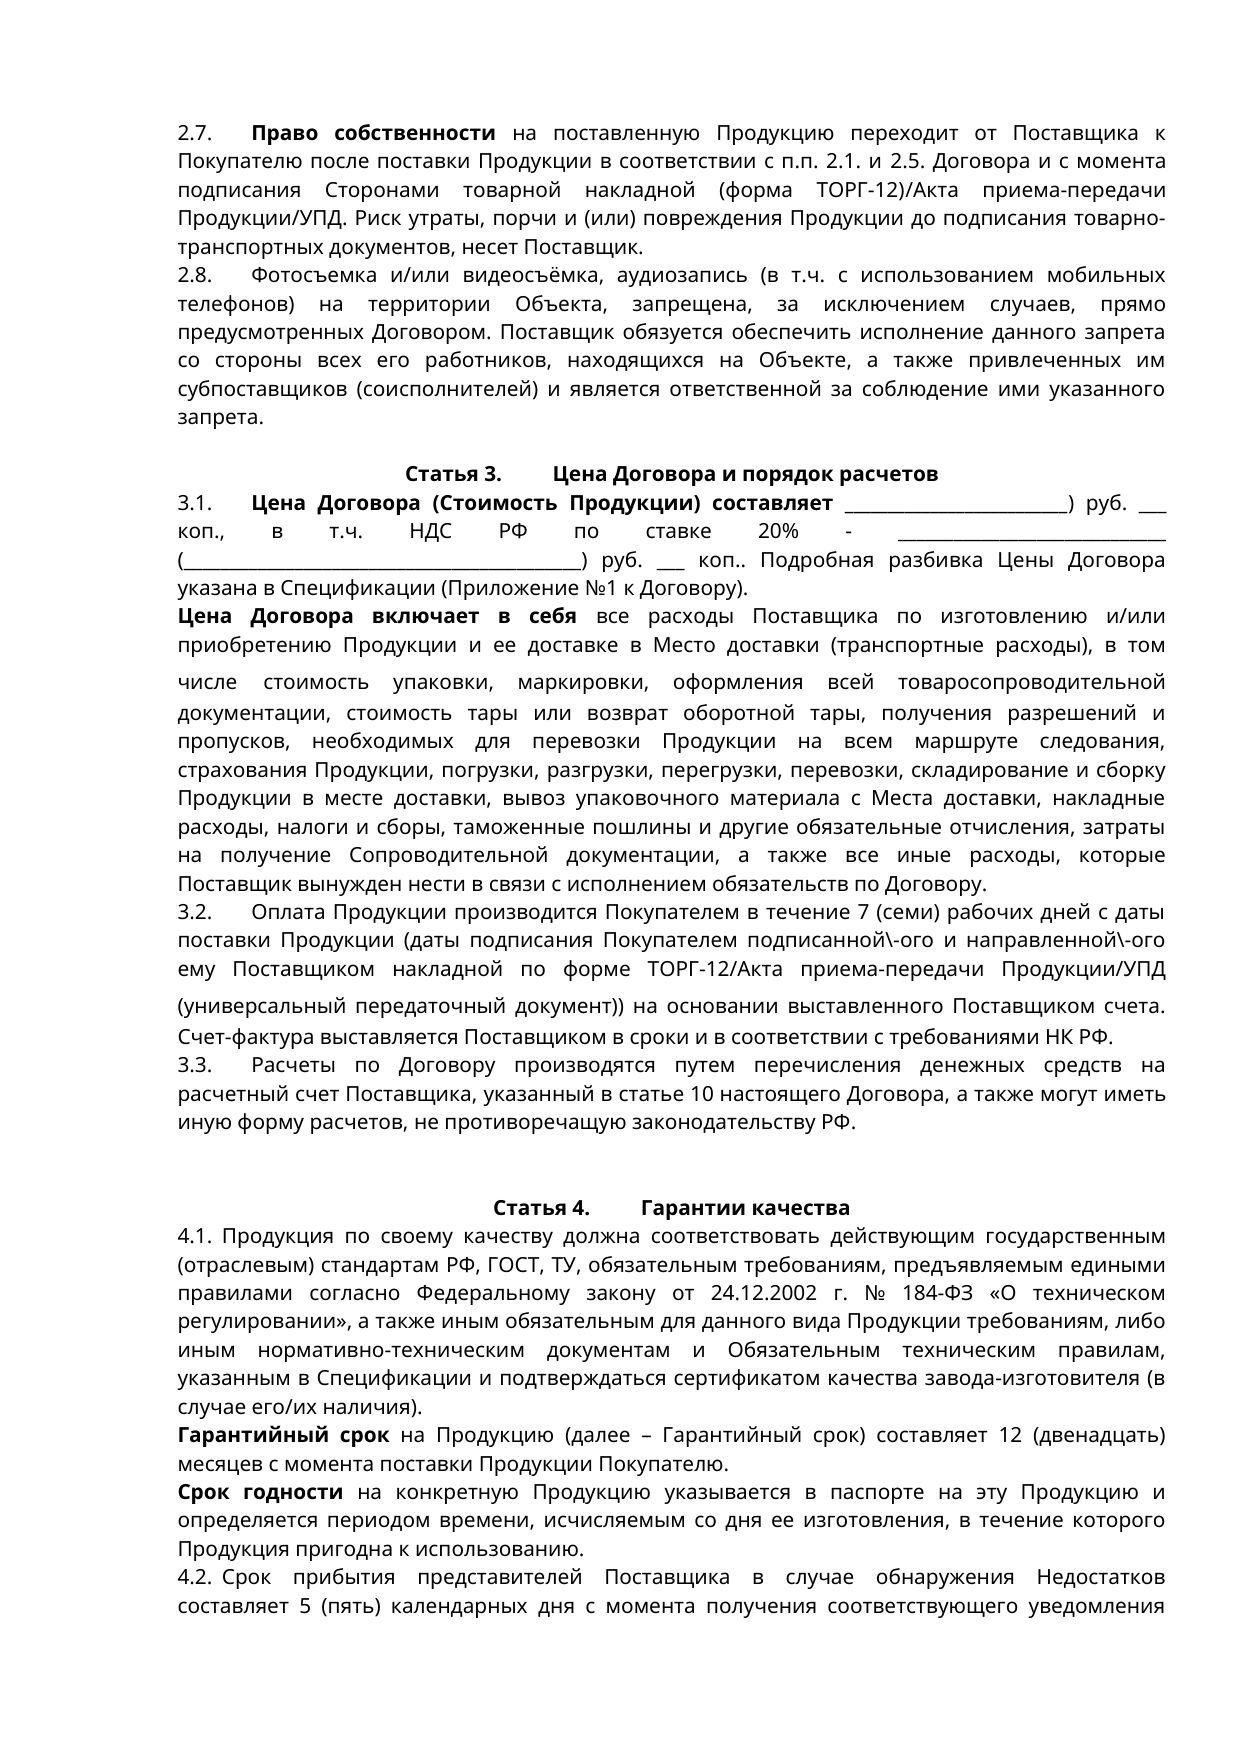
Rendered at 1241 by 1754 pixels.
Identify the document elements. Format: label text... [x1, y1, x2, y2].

list Оплата Продукции производится Покупателем в течение 7 (семи) рабочих дней с даты поставки Продукции (даты подписания Покупателем подписанной\-ого и направленной\-ого ему Поставщиком накладной по форме ТОРГ-12/Акта приема-передачи Продукции/УПД (универсальный передаточный документ)) на основании выставленного Поставщиком счета. Счет-фактура выставляется Поставщиком в сроки и в соответствии с требованиями НК РФ. [177, 897, 1167, 1051]
list Расчеты по Договору производятся путем перечисления денежных средств на расчетный счет Поставщика, указанный в статье 10 настоящего Договора, а также могут иметь иную форму расчетов, не противоречащую законодательству РФ. [177, 1051, 1167, 1136]
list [177, 1562, 1167, 1619]
list Фотосъемка и/или видеосъёмка, аудиозапись (в т.ч. с использованием мобильных телефонов) на территории Объекта, запрещена, за исключением случаев, прямо предусмотренных Договором. Поставщик обязуется обеспечить исполнение данного запрета со стороны всех его работников, находящихся на Объекте, а также привлеченных им субпоставщиков (соисполнителей) и является ответственной за соблюдение ими указанного запрета. [177, 260, 1167, 431]
list Цена Договора и порядок расчетов [177, 459, 1167, 488]
text Срок годности на конкретную Продукцию указывается в паспорте на эту Продукцию и определяется периодом времени, исчисляемым со дня ее изготовления, в течение которого Продукция пригодна к использованию. [177, 1477, 1167, 1562]
list Продукция по своему качеству должна соответствовать действующим государственным (отраслевым) стандартам РФ, ГОСТ, ТУ, обязательным требованиям, предъявляемым едиными правилами согласно Федеральному закону от 24.12.2002 г. № 184-ФЗ «О техническом регулировании», а также иным обязательным для данного вида Продукции требованиям, либо иным нормативно-техническим документам и Обязательным техническим правилам, указанным в Спецификации и подтверждаться сертификатом качества завода-изготовителя (в случае его/их наличия). [177, 1221, 1167, 1420]
list Право собственности на поставленную Продукцию переходит от Поставщика к Покупателю после поставки Продукции в соответствии с п.п. 2.1. и 2.5. Договора и с момента подписания Сторонами товарной накладной (форма ТОРГ-12)/Акта приема-передачи Продукции/УПД. Риск утраты, порчи и (или) повреждения Продукции до подписания товарно-транспортных документов, несет Поставщик. [177, 118, 1167, 260]
list Цена Договора включает в себя все расходы Поставщика по изготовлению и/или приобретению Продукции и ее доставке в Место доставки (транспортные расходы), в том числе стоимость упаковки, маркировки, оформления всей товаросопроводительной документации, стоимость тары или возврат оборотной тары, получения разрешений и пропусков, необходимых для перевозки Продукции на всем маршруте следования, страхования Продукции, погрузки, разгрузки, перегрузки, перевозки, складирование и сборку Продукции в месте доставки, вывоз упаковочного материала с Места доставки, накладные расходы, налоги и сборы, таможенные пошлины и другие обязательные отчисления, затраты на получение Сопроводительной документации, а также все иные расходы, которые Поставщик вынужден нести в связи с исполнением обязательств по Договору. [177, 602, 1167, 897]
text Гарантийный срок на Продукцию (далее – Гарантийный срок) составляет 12 (двенадцать) месяцев с момента поставки Продукции Покупателю. [177, 1420, 1167, 1477]
list Гарантии качества [177, 1193, 1167, 1221]
list Цена Договора (Стоимость Продукции) составляет __________________________) руб. ___ коп., в т.ч. НДС РФ по ставке 20% - _____________________________ (___________________________________________) руб. ___ коп.. Подробная разбивка Цены Договора указана в Спецификации (Приложение №1 к Договору). [177, 488, 1167, 602]
